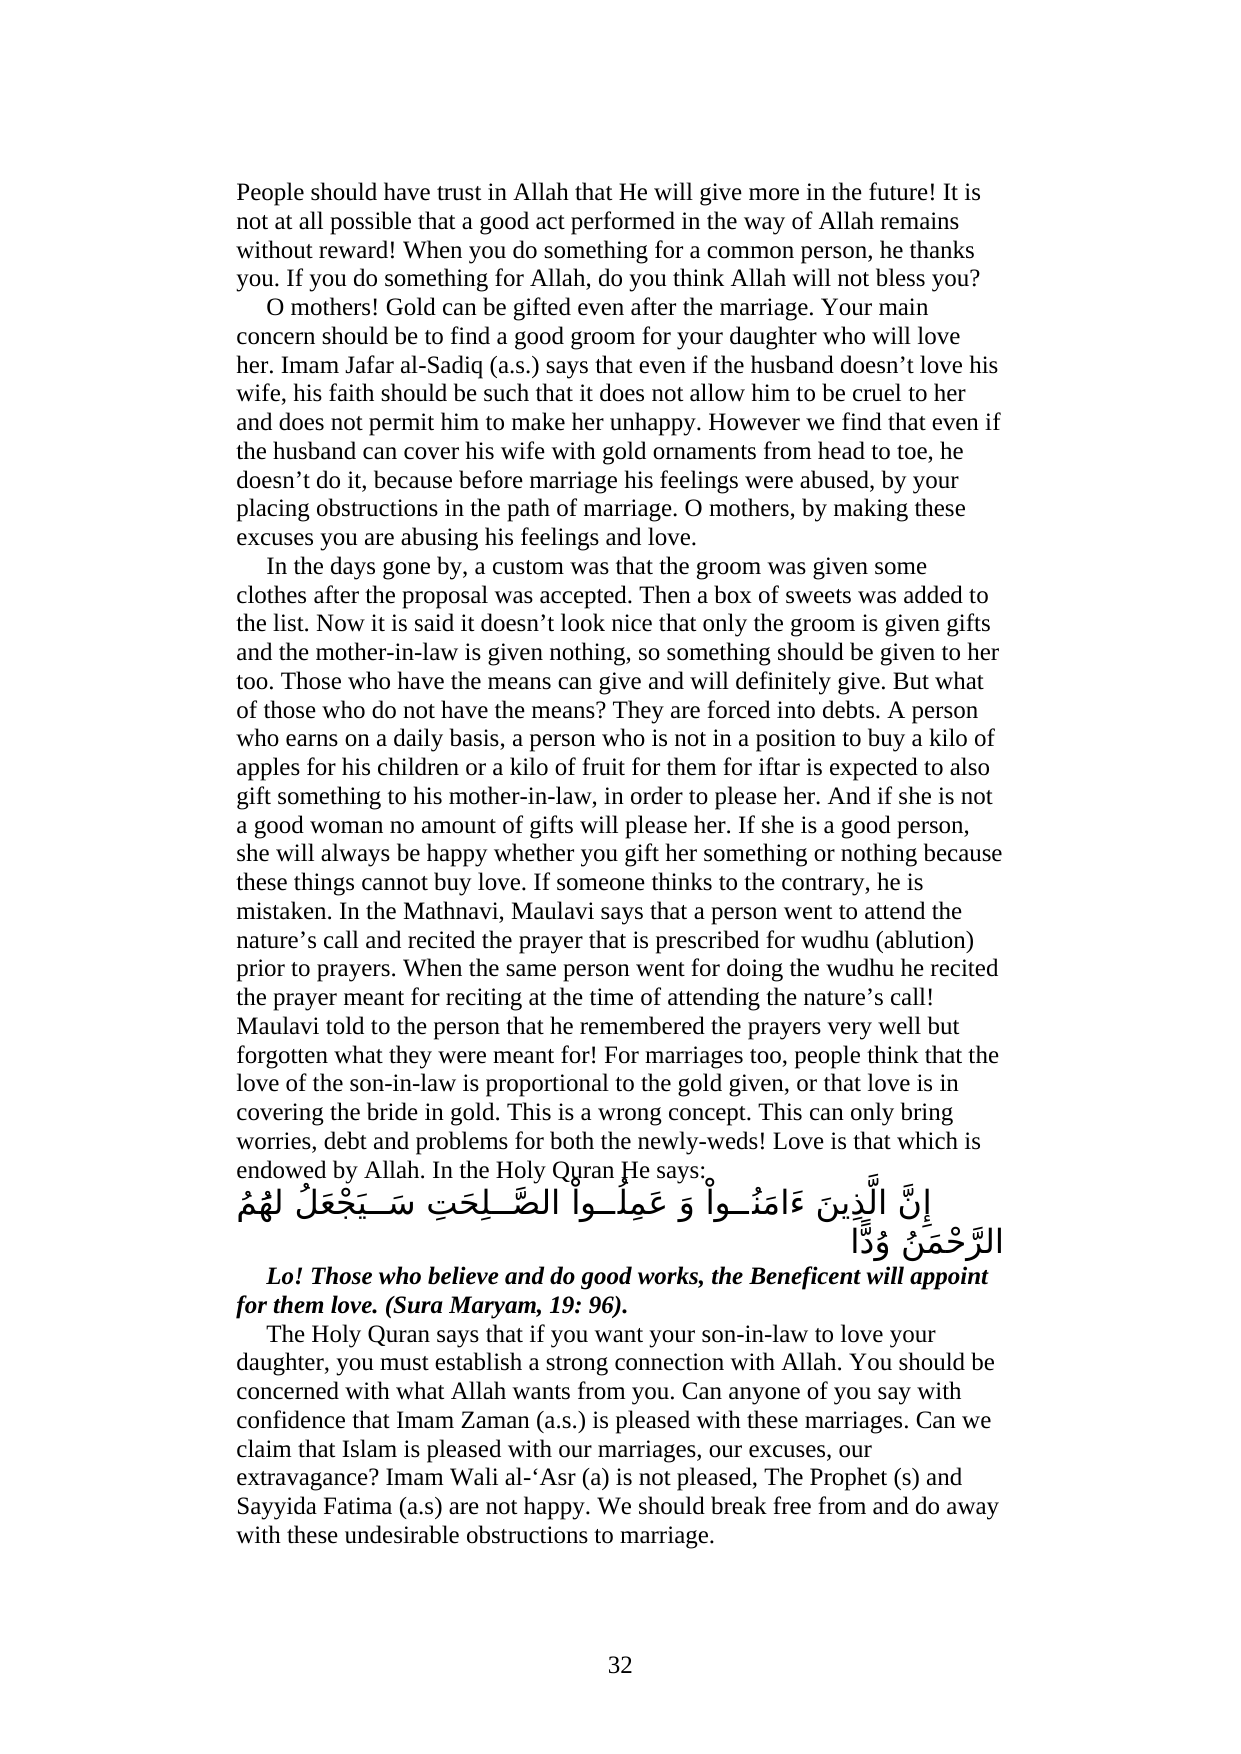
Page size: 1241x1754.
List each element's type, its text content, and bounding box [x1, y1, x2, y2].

text إِنَّ الَّذِينَ ءَامَنُواْ وَ عَمِلُواْ الصَّلِحَتِ سَيَجْعَلُ لهَُمُ الرَّحْمَنُ وُدًّا [236, 1183, 1004, 1261]
text O mothers! Gold can be gifted even after the marriage. Your main concern should be to find a good groom for your daughter who will love her. Imam Jafar al-Sadiq (a.s.) says that even if the husband doesn’t love his wife, his faith should be such that it does not allow him to be cruel to her and does not permit him to make her unhappy. However we find that even if the husband can cover his wife with gold ornaments from head to toe, he doesn’t do it, because before marriage his feelings were abused, by your placing obstructions in the path of marriage. O mothers, by making these excuses you are abusing his feelings and love. [236, 292, 1004, 551]
text In the days gone by, a custom was that the groom was given some clothes after the proposal was accepted. Then a box of sweets was added to the list. Now it is said it doesn’t look nice that only the groom is given gifts and the mother-in-law is given nothing, so something should be given to her too. Those who have the means can give and will definitely give. But what of those who do not have the means? They are forced into debts. A person who earns on a daily basis, a person who is not in a position to buy a kilo of apples for his children or a kilo of fruit for them for iftar is expected to also gift something to his mother-in-law, in order to please her. And if she is not a good woman no amount of gifts will please her. If she is a good person, she will always be happy whether you gift her something or nothing because these things cannot buy love. If someone thinks to the contrary, he is mistaken. In the Mathnavi, Maulavi says that a person went to attend the nature’s call and recited the prayer that is prescribed for wudhu (ablution) prior to prayers. When the same person went for doing the wudhu he recited the prayer meant for reciting at the time of attending the nature’s call! Maulavi told to the person that he remembered the prayers very well but forgotten what they were meant for! For marriages too, people think that the love of the son-in-law is proportional to the gold given, or that love is in covering the bride in gold. This is a wrong concept. This can only bring worries, debt and problems for both the newly-weds! Love is that which is endowed by Allah. In the Holy Quran He says: [236, 551, 1004, 1183]
text The Holy Quran says that if you want your son-in-law to love your daughter, you must establish a strong connection with Allah. You should be concerned with what Allah wants from you. Can anyone of you say with confidence that Imam Zaman (a.s.) is pleased with these marriages. Can we claim that Islam is pleased with our marriages, our excuses, our extravagance? Imam Wali al-‘Asr (a) is not pleased, The Prophet (s) and Sayyida Fatima (a.s) are not happy. We should break free from and do away with these undesirable obstructions to marriage. [236, 1319, 1004, 1549]
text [236, 177, 1004, 292]
text Lo! Those who believe and do good works, the Beneficent will appoint for them love. (Sura Maryam, 19: 96). [236, 1261, 1004, 1319]
